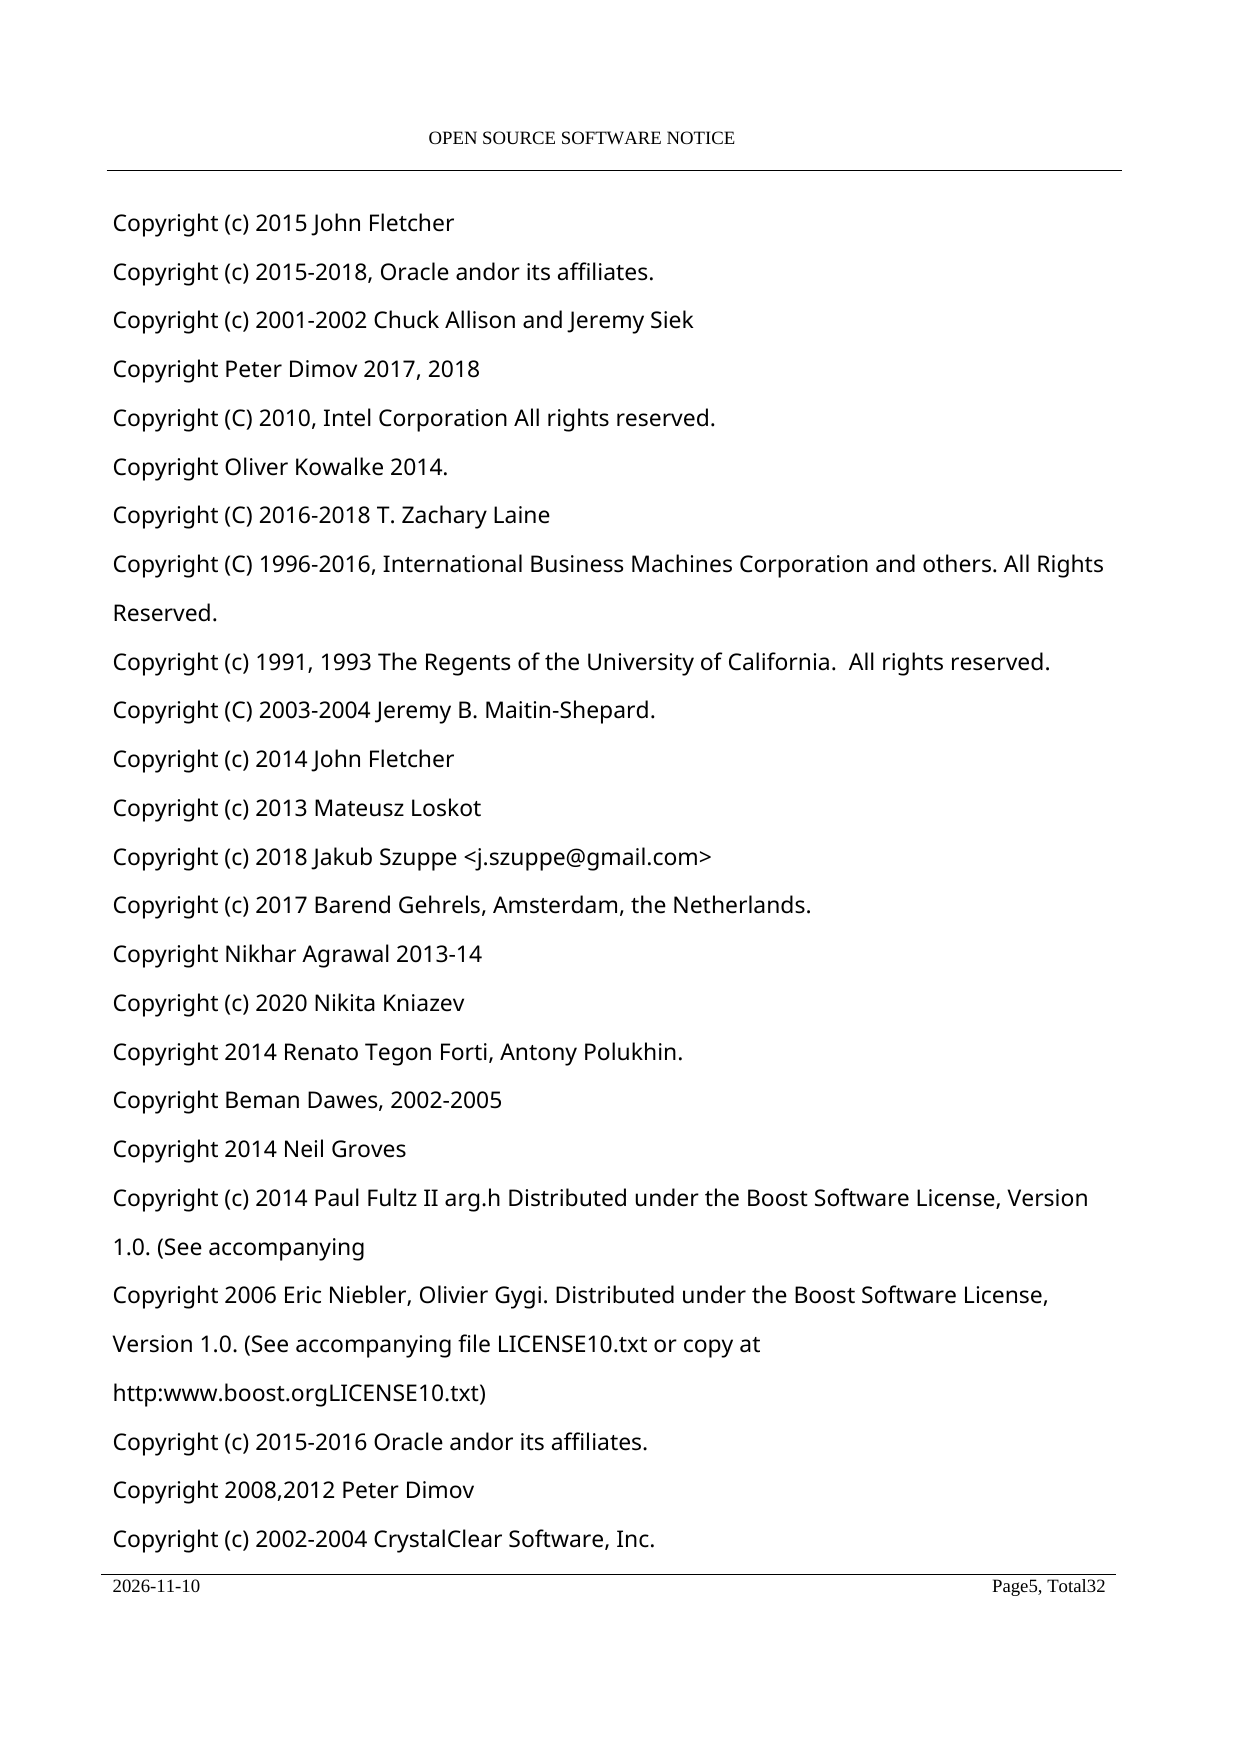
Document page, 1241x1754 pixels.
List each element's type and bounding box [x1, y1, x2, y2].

text [112, 206, 1128, 1555]
